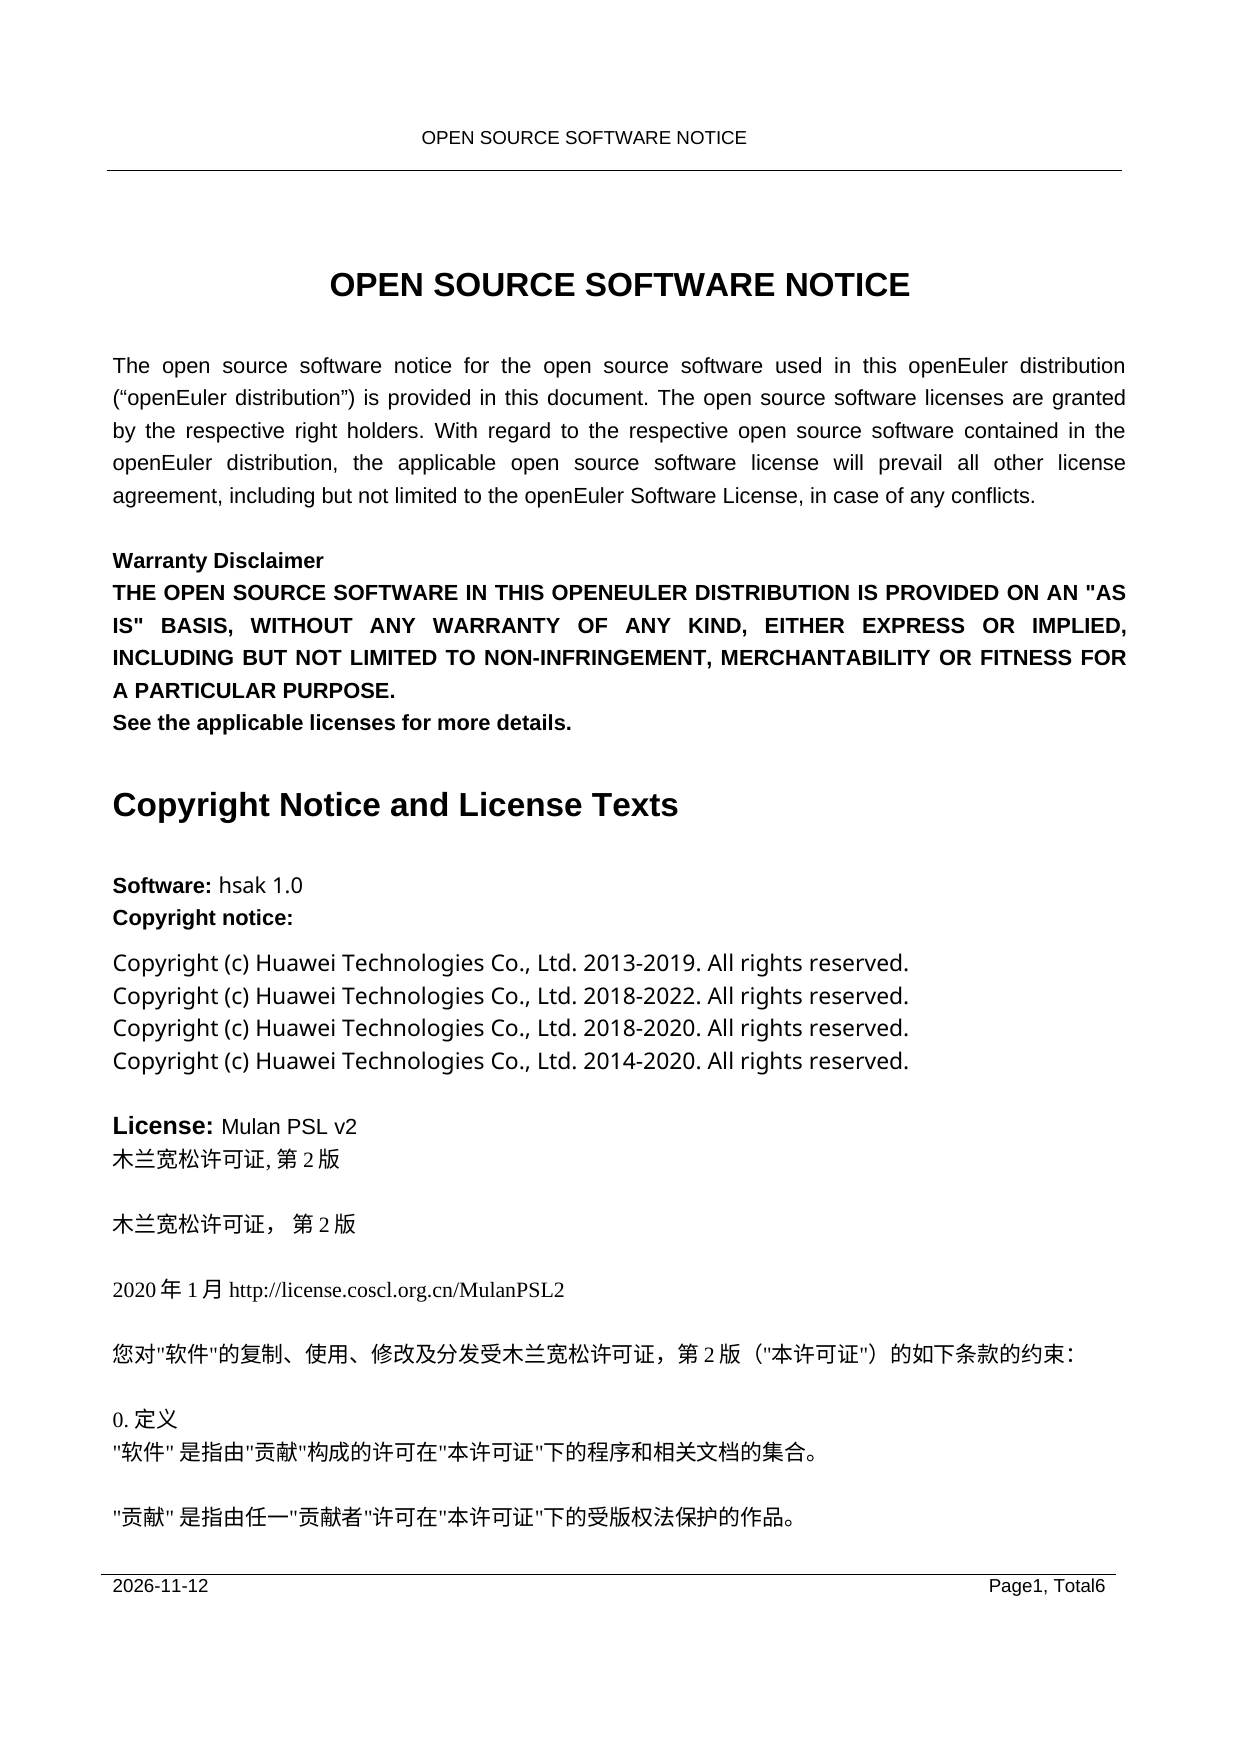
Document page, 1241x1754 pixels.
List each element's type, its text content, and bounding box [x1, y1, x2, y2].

text Copyright notice: [112, 901, 1128, 934]
text The open source software notice for the open source software used in this openEuler distribution (“openEuler distribution”) is provided in this document. The open source software licenses are granted by the respective right holders. With regard to the respective open source software contained in the openEuler distribution, the applicable open source software license will prevail all other license agreement, including but not limited to the openEuler Software License, in case of any conflicts. [112, 349, 1128, 511]
text Warranty Disclaimer [112, 544, 1128, 576]
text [112, 1142, 1128, 1532]
text OPEN SOURCE SOFTWARE NOTICE [112, 251, 1128, 316]
text THE OPEN SOURCE SOFTWARE IN THIS OPENEULER DISTRIBUTION IS PROVIDED ON AN "AS IS" BASIS, WITHOUT ANY WARRANTY OF ANY KIND, EITHER EXPRESS OR IMPLIED, INCLUDING BUT NOT LIMITED TO NON-INFRINGEMENT, MERCHANTABILITY OR FITNESS FOR A PARTICULAR PURPOSE. See the applicable licenses for more details. [112, 576, 1128, 739]
title Software: hsak 1.0 [112, 869, 1128, 901]
text License: Mulan PSL v2 [112, 1109, 1128, 1142]
text Copyright (c) Huawei Technologies Co., Ltd. 2013-2019. All rights reserved. Copyright (c) Huawei Technologies Co., Ltd. 2018-2022. All rights reserved. Copyright (c) Huawei Technologies Co., Ltd. 2018-2020. All rights reserved. Copyright (c) Huawei Technologies Co., Ltd. 2014-2020. All rights reserved. [112, 947, 1128, 1109]
text Copyright Notice and License Texts [112, 771, 1128, 836]
